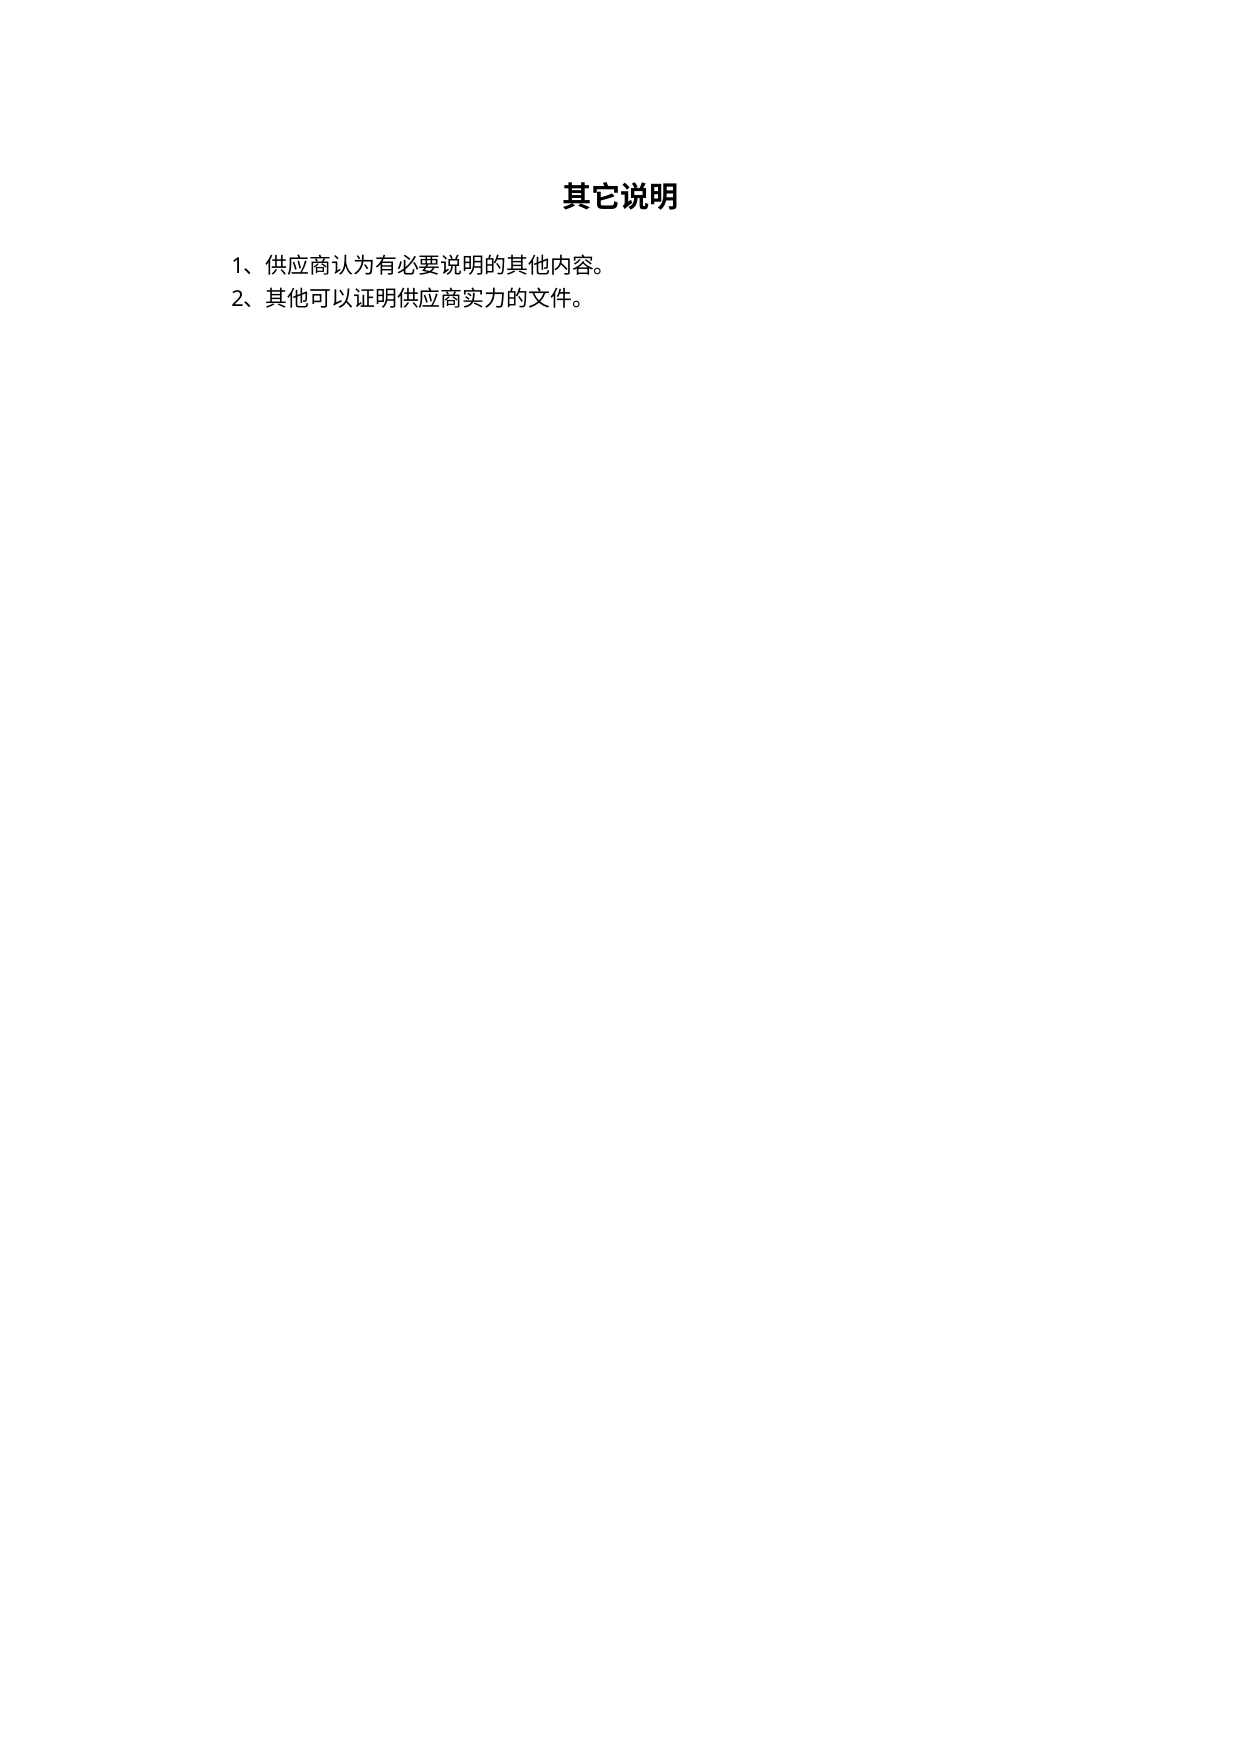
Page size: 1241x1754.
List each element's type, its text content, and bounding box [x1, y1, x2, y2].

text 2、其他可以证明供应商实力的文件。 [187, 281, 1053, 313]
text 1、供应商认为有必要说明的其他内容。 [187, 248, 1053, 281]
text 其它说明 [187, 162, 1053, 227]
